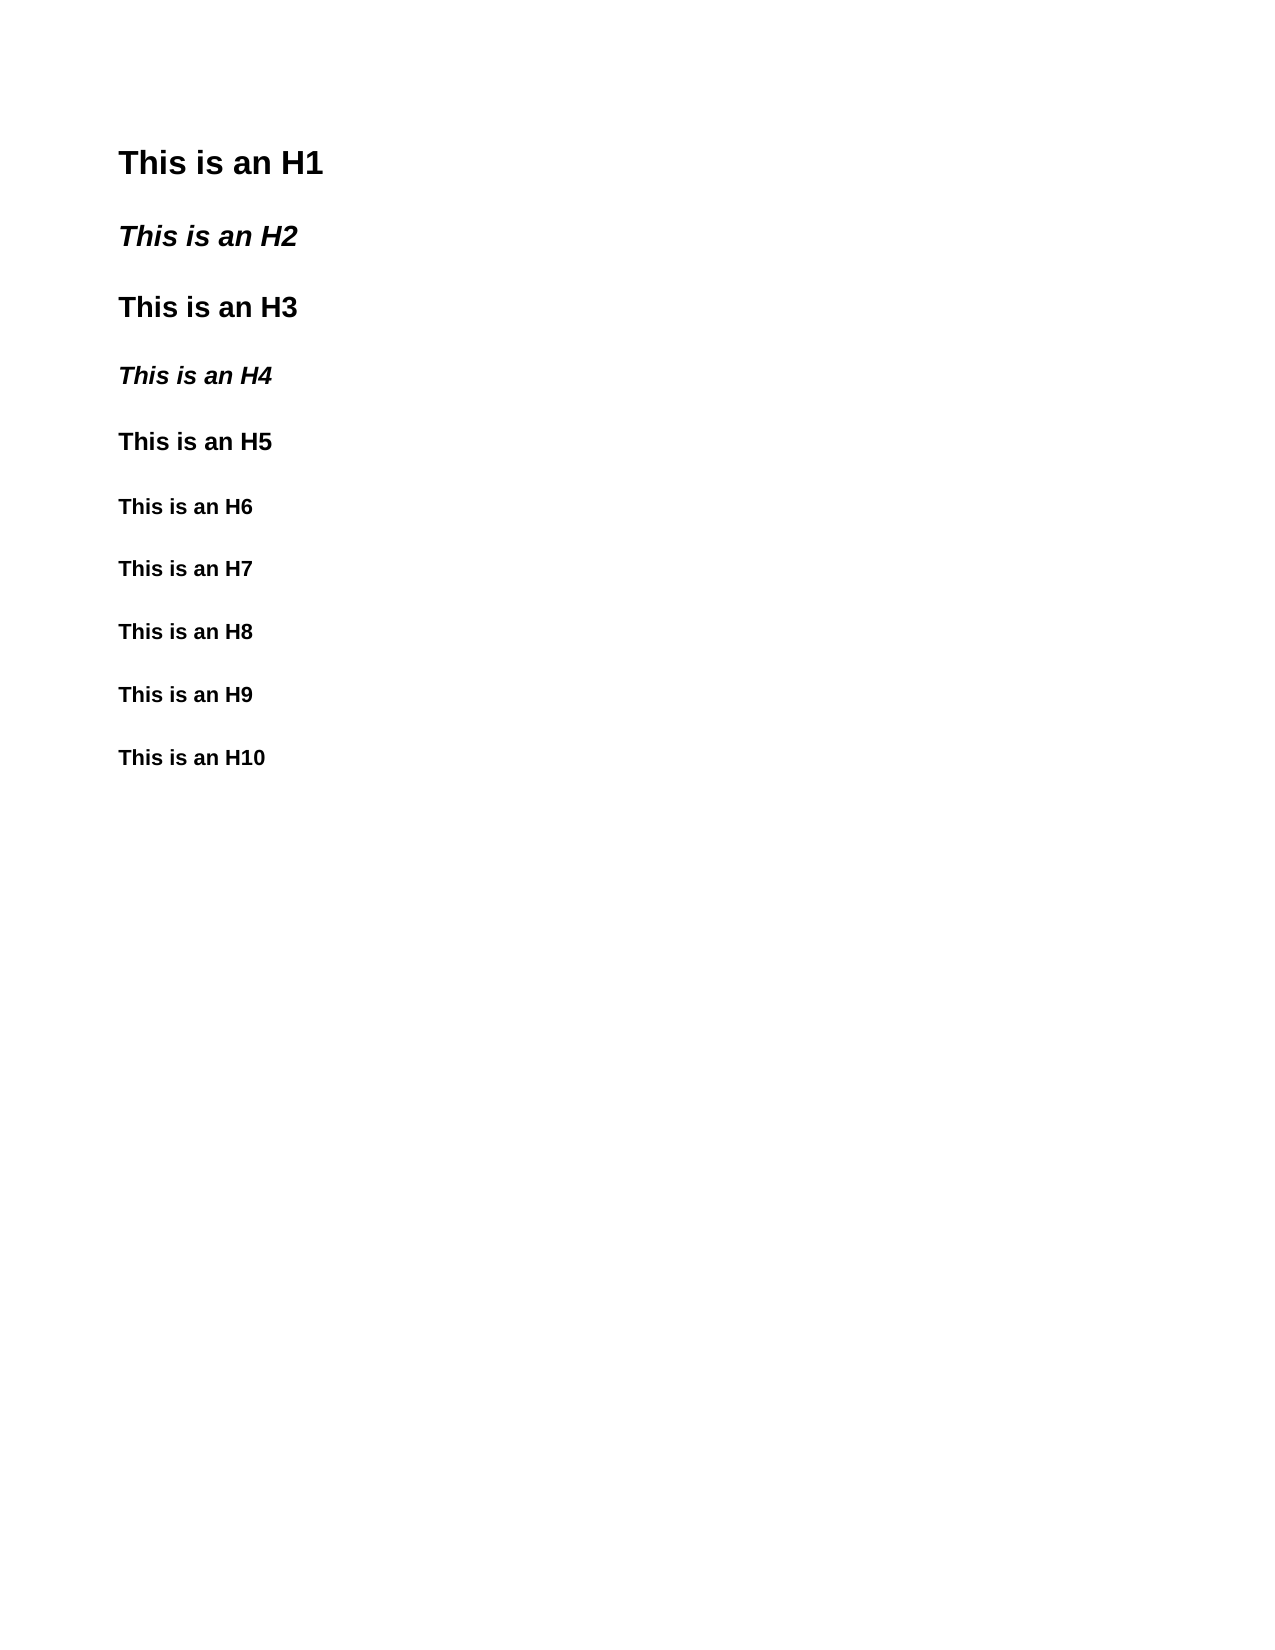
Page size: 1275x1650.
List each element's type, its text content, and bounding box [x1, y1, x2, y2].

subtitle This is an H2 [118, 219, 1157, 253]
subtitle This is an H1 [118, 143, 1157, 182]
subtitle This is an H8 [118, 619, 1157, 644]
subtitle This is an H7 [118, 556, 1157, 582]
subtitle This is an H4 [118, 361, 1157, 390]
subtitle This is an H5 [118, 427, 1157, 456]
subtitle This is an H9 [118, 682, 1157, 707]
subtitle This is an H10 [118, 744, 1157, 770]
subtitle This is an H6 [118, 494, 1157, 519]
subtitle This is an H3 [118, 290, 1157, 324]
